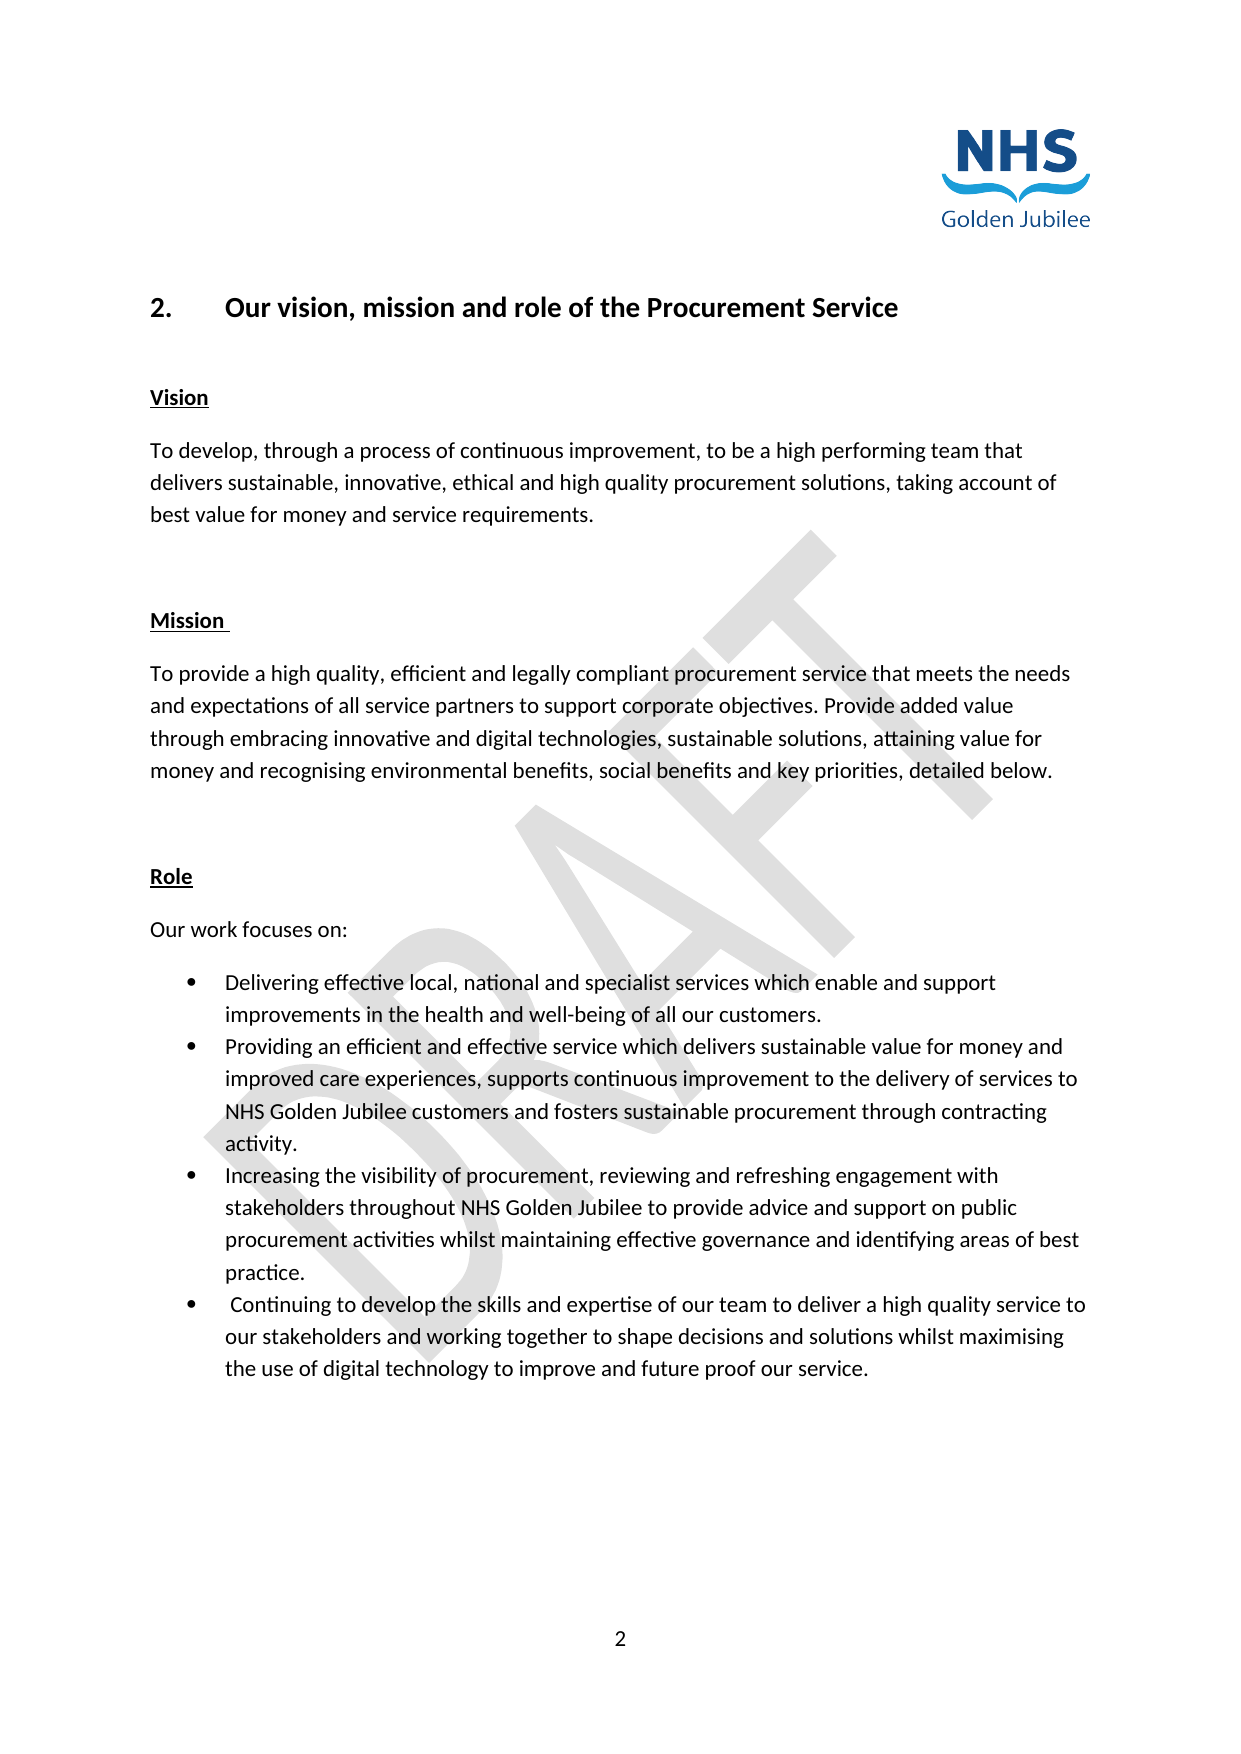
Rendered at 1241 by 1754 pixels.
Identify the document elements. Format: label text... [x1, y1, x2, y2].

text To develop, through a process of continuous improvement, to be a high performing team that delivers sustainable, innovative, ethical and high quality procurement solutions, taking account of best value for money and service requirements. [150, 436, 1090, 528]
text Our work focuses on: [150, 915, 1090, 943]
text To provide a high quality, efficient and legally compliant procurement service that meets the needs and expectations of all service partners to support corporate objectives. Provide added value through embracing innovative and digital technologies, sustainable solutions, attaining value for money and recognising environmental benefits, social benefits and key priorities, detailed below. [150, 659, 1090, 784]
text Role [150, 862, 1090, 890]
list Continuing to develop the skills and expertise of our team to deliver a high quality service to our stakeholders and working together to shape decisions and solutions whilst maximising the use of digital technology to improve and future proof our service. [187, 1290, 1090, 1382]
text Vision [150, 383, 1090, 411]
list Increasing the visibility of procurement, reviewing and refreshing engagement with stakeholders throughout NHS Golden Jubilee to provide advice and support on public procurement activities whilst maintaining effective governance and identifying areas of best practice. [187, 1161, 1090, 1286]
subtitle 2. Our vision, mission and role of the Procurement Service [150, 289, 1090, 324]
picture [941, 129, 1091, 233]
text Mission [150, 606, 1090, 634]
list Providing an efficient and effective service which delivers sustainable value for money and improved care experiences, supports continuous improvement to the delivery of services to NHS Golden Jubilee customers and fosters sustainable procurement through contracting activity. [187, 1032, 1090, 1157]
list Delivering effective local, national and specialist services which enable and support improvements in the health and well-being of all our customers. [187, 968, 1090, 1028]
